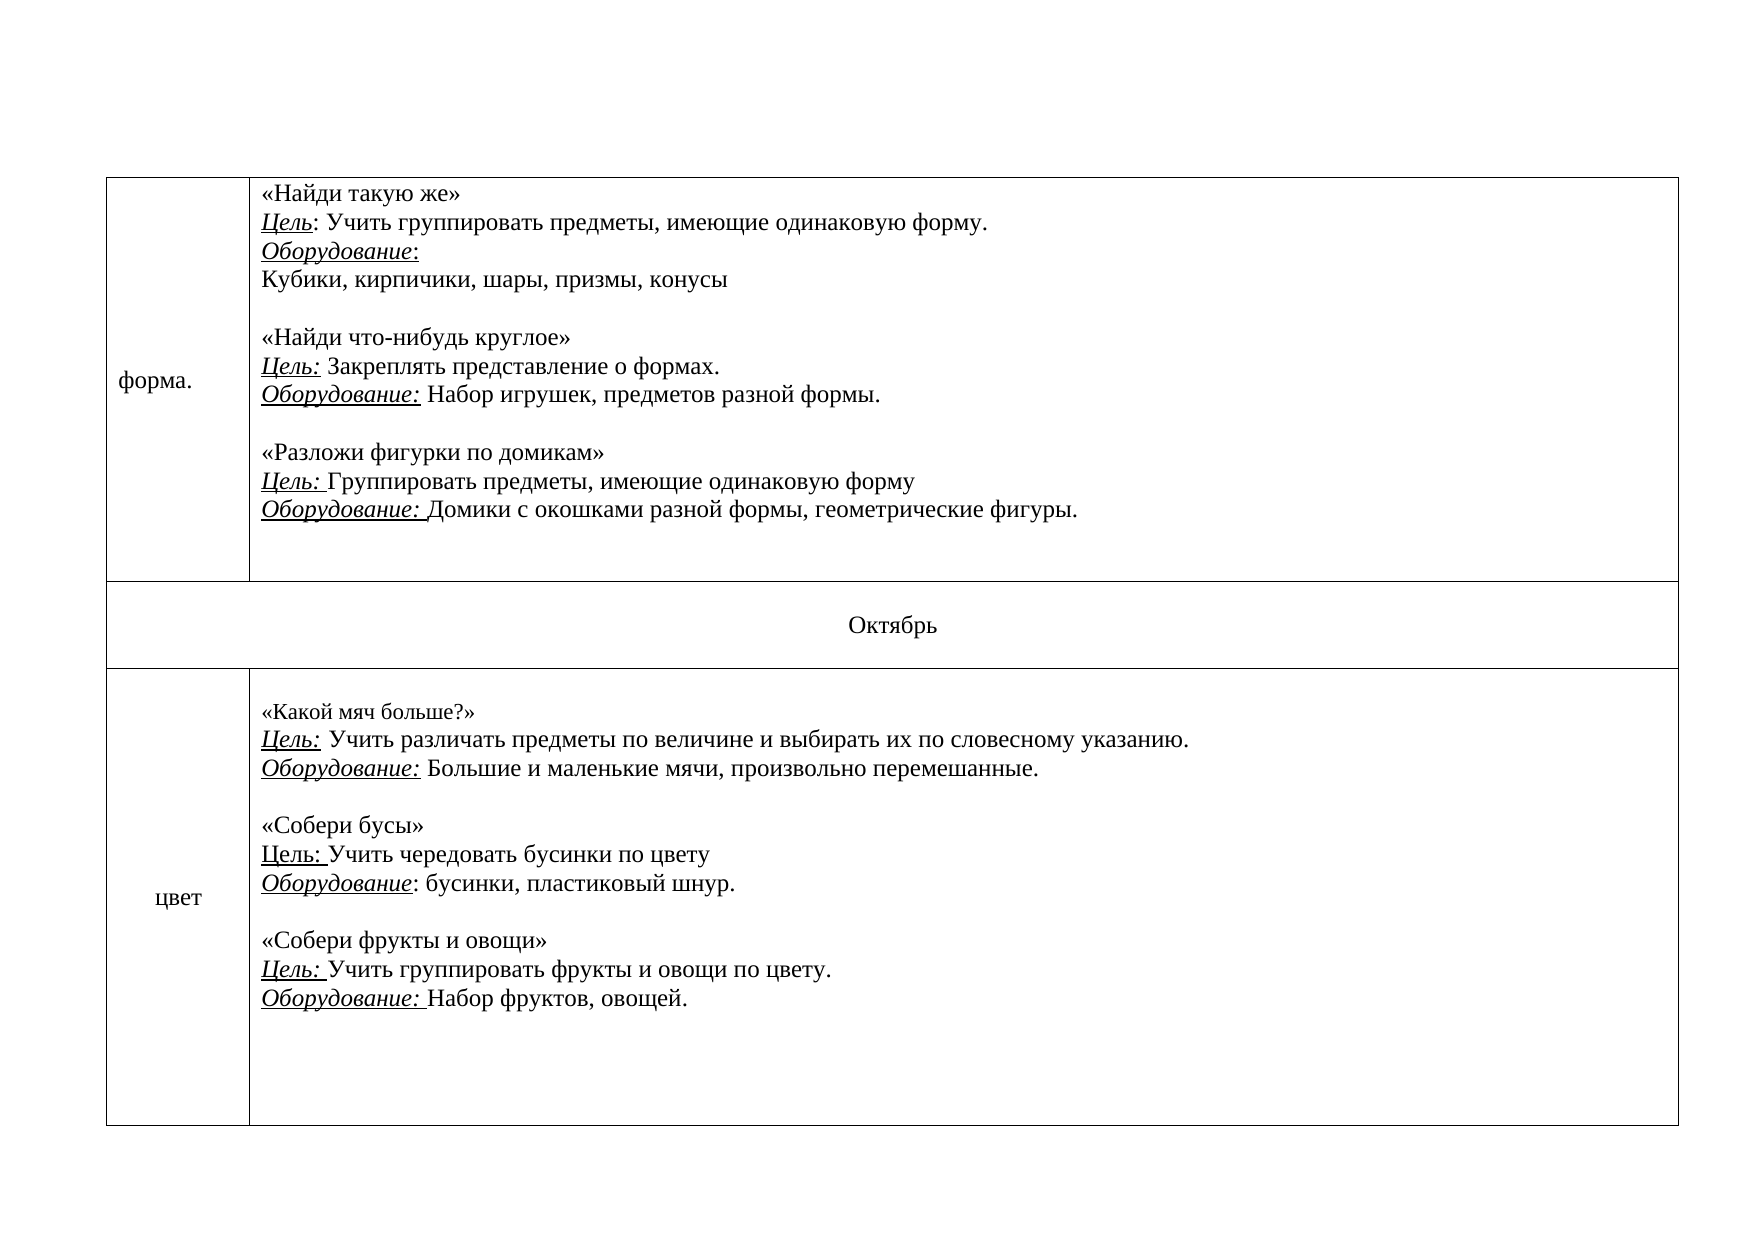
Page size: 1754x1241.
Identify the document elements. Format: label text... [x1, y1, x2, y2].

table_cell Октябрь [107, 582, 1678, 668]
table_cell «Найди такую же» Цель: Учить группировать предметы, имеющие одинаковую форму. Оборудование: Кубики, кирпичики, шары, призмы, конусы «Найди что-нибудь круглое» Цель: Закреплять представление о формах. Оборудование: Набор игрушек, предметов разной формы. «Разложи фигурки по домикам» Цель: Группировать предметы, имеющие одинаковую форму Оборудование: Домики с окошками разной формы, геометрические фигуры. [250, 178, 1678, 581]
table_cell «Какой мяч больше?» Цель: Учить различать предметы по величине и выбирать их по словесному указанию. Оборудование: Большие и маленькие мячи, произвольно перемешанные. «Собери бусы» Цель: Учить чередовать бусинки по цвету Оборудование: бусинки, пластиковый шнур. «Собери фрукты и овощи» Цель: Учить группировать фрукты и овощи по цвету. Оборудование: Набор фруктов, овощей. [250, 669, 1678, 1124]
table_cell цвет [107, 669, 249, 1124]
table_cell форма. [107, 178, 249, 581]
